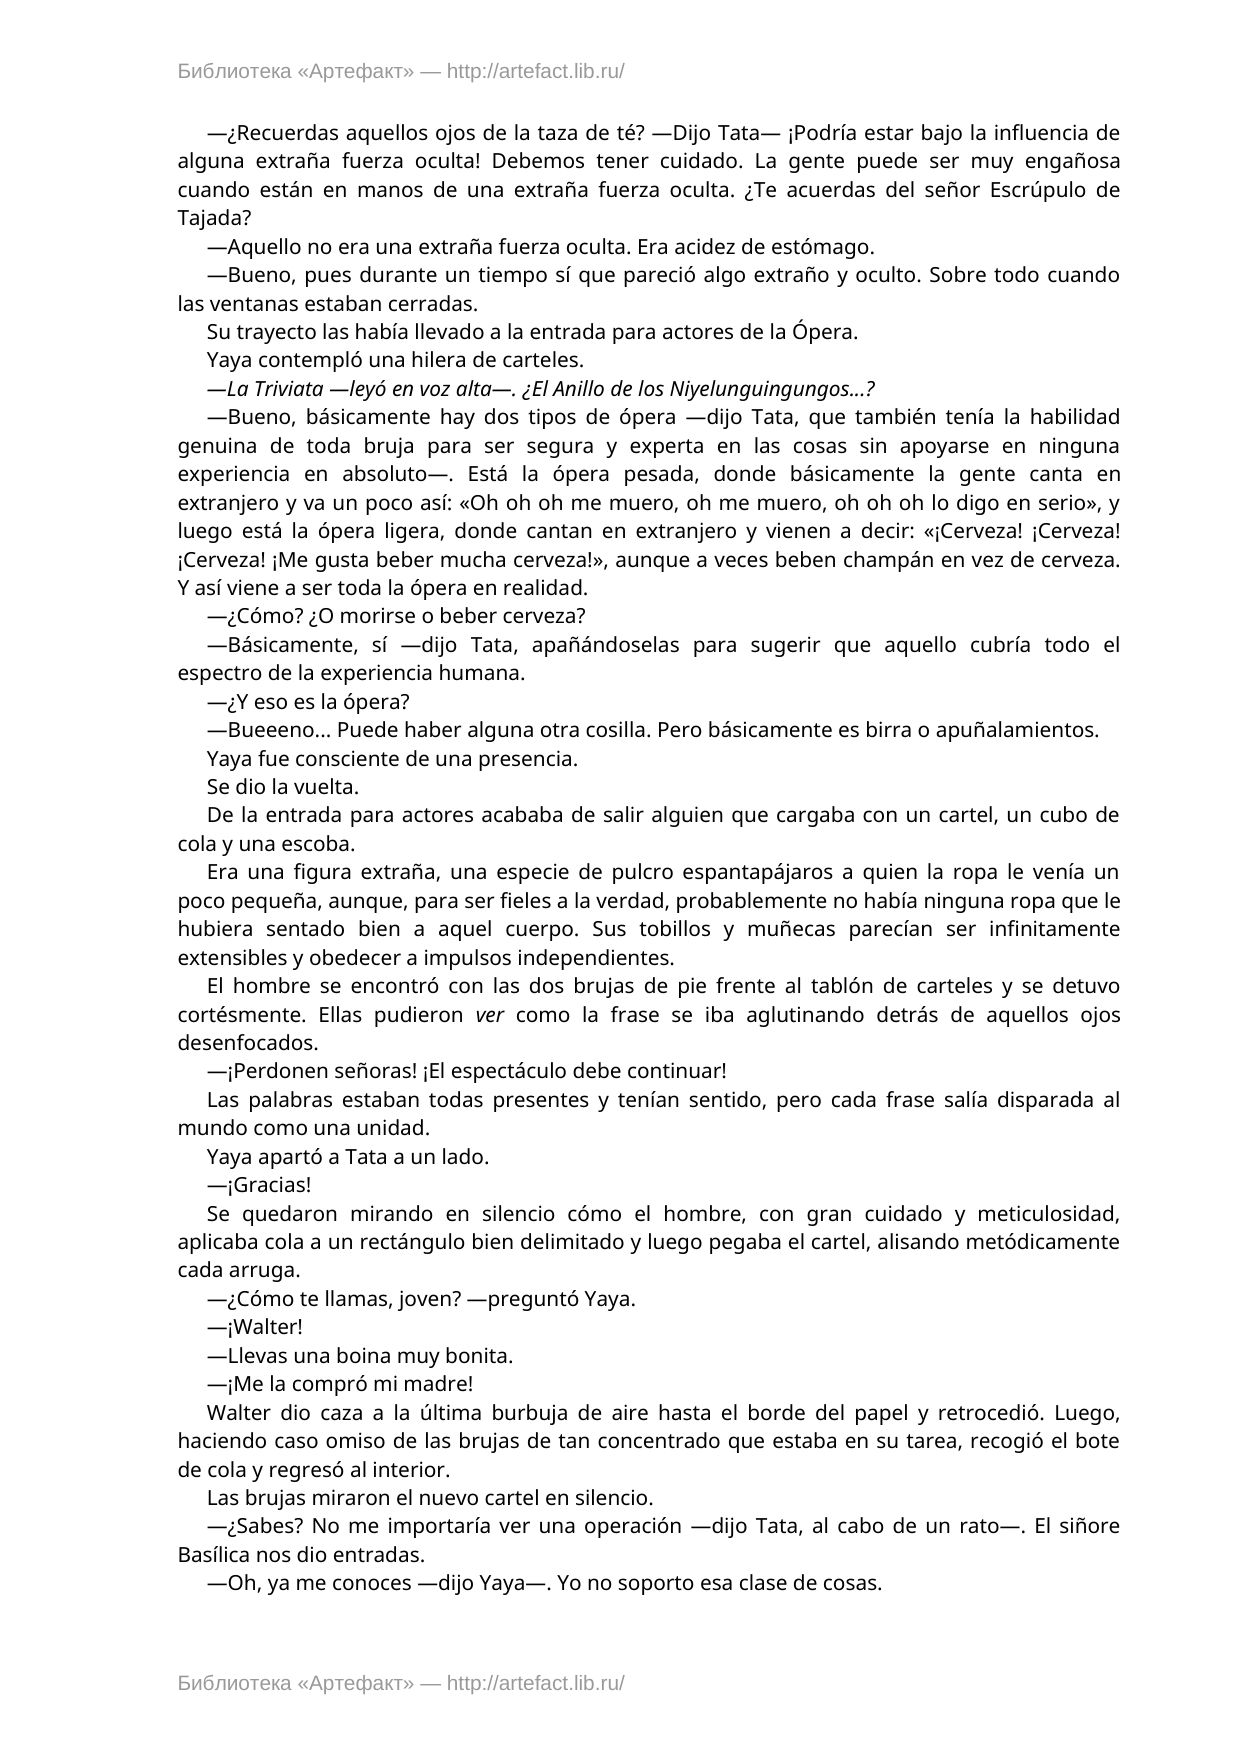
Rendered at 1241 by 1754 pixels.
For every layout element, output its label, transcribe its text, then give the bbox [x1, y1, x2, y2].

text —¿Y eso es la ópera? [177, 687, 1122, 715]
text Yaya contempló una hilera de carteles. [177, 346, 1122, 374]
text —Bueno, pues durante un tiempo sí que pareció algo extraño y oculto. Sobre todo cuando las ventanas estaban cerradas. [177, 260, 1122, 317]
text Se dio la vuelta. [177, 772, 1122, 801]
text —¡Me la compró mi madre! [177, 1369, 1122, 1398]
text Su trayecto las había llevado a la entrada para actores de la Ópera. [177, 317, 1122, 346]
text —¿Sabes? No me importaría ver una operación —dijo Tata, al cabo de un rato—. El siñore Basílica nos dio entradas. [177, 1512, 1122, 1568]
text —Bueno, básicamente hay dos tipos de ópera —dijo Tata, que también tenía la habilidad genuina de toda bruja para ser segura y experta en las cosas sin apoyarse en ninguna experiencia en absoluto—. Está la ópera pesada, donde básicamente la gente canta en extranjero y va un poco así: «Oh oh oh me muero, oh me muero, oh oh oh lo digo en serio», y luego está la ópera ligera, donde cantan en extranjero y vienen a decir: «¡Cerveza! ¡Cerveza! ¡Cerveza! ¡Me gusta beber mucha cerveza!», aunque a veces beben champán en vez de cerveza. Y así viene a ser toda la ópera en realidad. [177, 402, 1122, 602]
text —Oh, ya me conoces —dijo Yaya—. Yo no soporto esa clase de cosas. [177, 1568, 1122, 1597]
text De la entrada para actores acababa de salir alguien que cargaba con un cartel, un cubo de cola y una escoba. [177, 801, 1122, 857]
text —¡Gracias! [177, 1170, 1122, 1199]
text Walter dio caza a la última burbuja de aire hasta el borde del papel y retrocedió. Luego, haciendo caso omiso de las brujas de tan concentrado que estaba en su tarea, recogió el bote de cola y regresó al interior. [177, 1398, 1122, 1483]
text —¡Perdonen señoras! ¡El espectáculo debe continuar! [177, 1057, 1122, 1085]
text Yaya apartó a Tata a un lado. [177, 1142, 1122, 1170]
text —¿Cómo te llamas, joven? —preguntó Yaya. [177, 1284, 1122, 1312]
text Era una figura extraña, una especie de pulcro espantapájaros a quien la ropa le venía un poco pequeña, aunque, para ser fieles a la verdad, probablemente no había ninguna ropa que le hubiera sentado bien a aquel cuerpo. Sus tobillos y muñecas parecían ser infinitamente extensibles y obedecer a impulsos independientes. [177, 857, 1122, 971]
text Se quedaron mirando en silencio cómo el hombre, con gran cuidado y meticulosidad, aplicaba cola a un rectángulo bien delimitado y luego pegaba el cartel, alisando metódicamente cada arruga. [177, 1199, 1122, 1284]
text Las brujas miraron el nuevo cartel en silencio. [177, 1483, 1122, 1512]
text —La Triviata —leyó en voz alta—. ¿El Anillo de los Niyelunguingungos...? [177, 374, 1122, 402]
text El hombre se encontró con las dos brujas de pie frente al tablón de carteles y se detuvo cortésmente. Ellas pudieron ver como la frase se iba aglutinando detrás de aquellos ojos desenfocados. [177, 971, 1122, 1057]
text Las palabras estaban todas presentes y tenían sentido, pero cada frase salía disparada al mundo como una unidad. [177, 1085, 1122, 1142]
text —¿Recuerdas aquellos ojos de la taza de té? —Dijo Tata— ¡Podría estar bajo la influencia de alguna extraña fuerza oculta! Debemos tener cuidado. La gente puede ser muy engañosa cuando están en manos de una extraña fuerza oculta. ¿Te acuerdas del señor Escrúpulo de Tajada? [177, 118, 1122, 232]
text —Llevas una boina muy bonita. [177, 1341, 1122, 1369]
text —Aquello no era una extraña fuerza oculta. Era acidez de estómago. [177, 232, 1122, 260]
text —Básicamente, sí —dijo Tata, apañándoselas para sugerir que aquello cubría todo el espectro de la experiencia humana. [177, 630, 1122, 687]
text —¡Walter! [177, 1312, 1122, 1341]
text Yaya fue consciente de una presencia. [177, 744, 1122, 772]
text —Bueeeno... Puede haber alguna otra cosilla. Pero básicamente es birra o apuñalamientos. [177, 715, 1122, 744]
text —¿Cómo? ¿O morirse o beber cerveza? [177, 602, 1122, 630]
